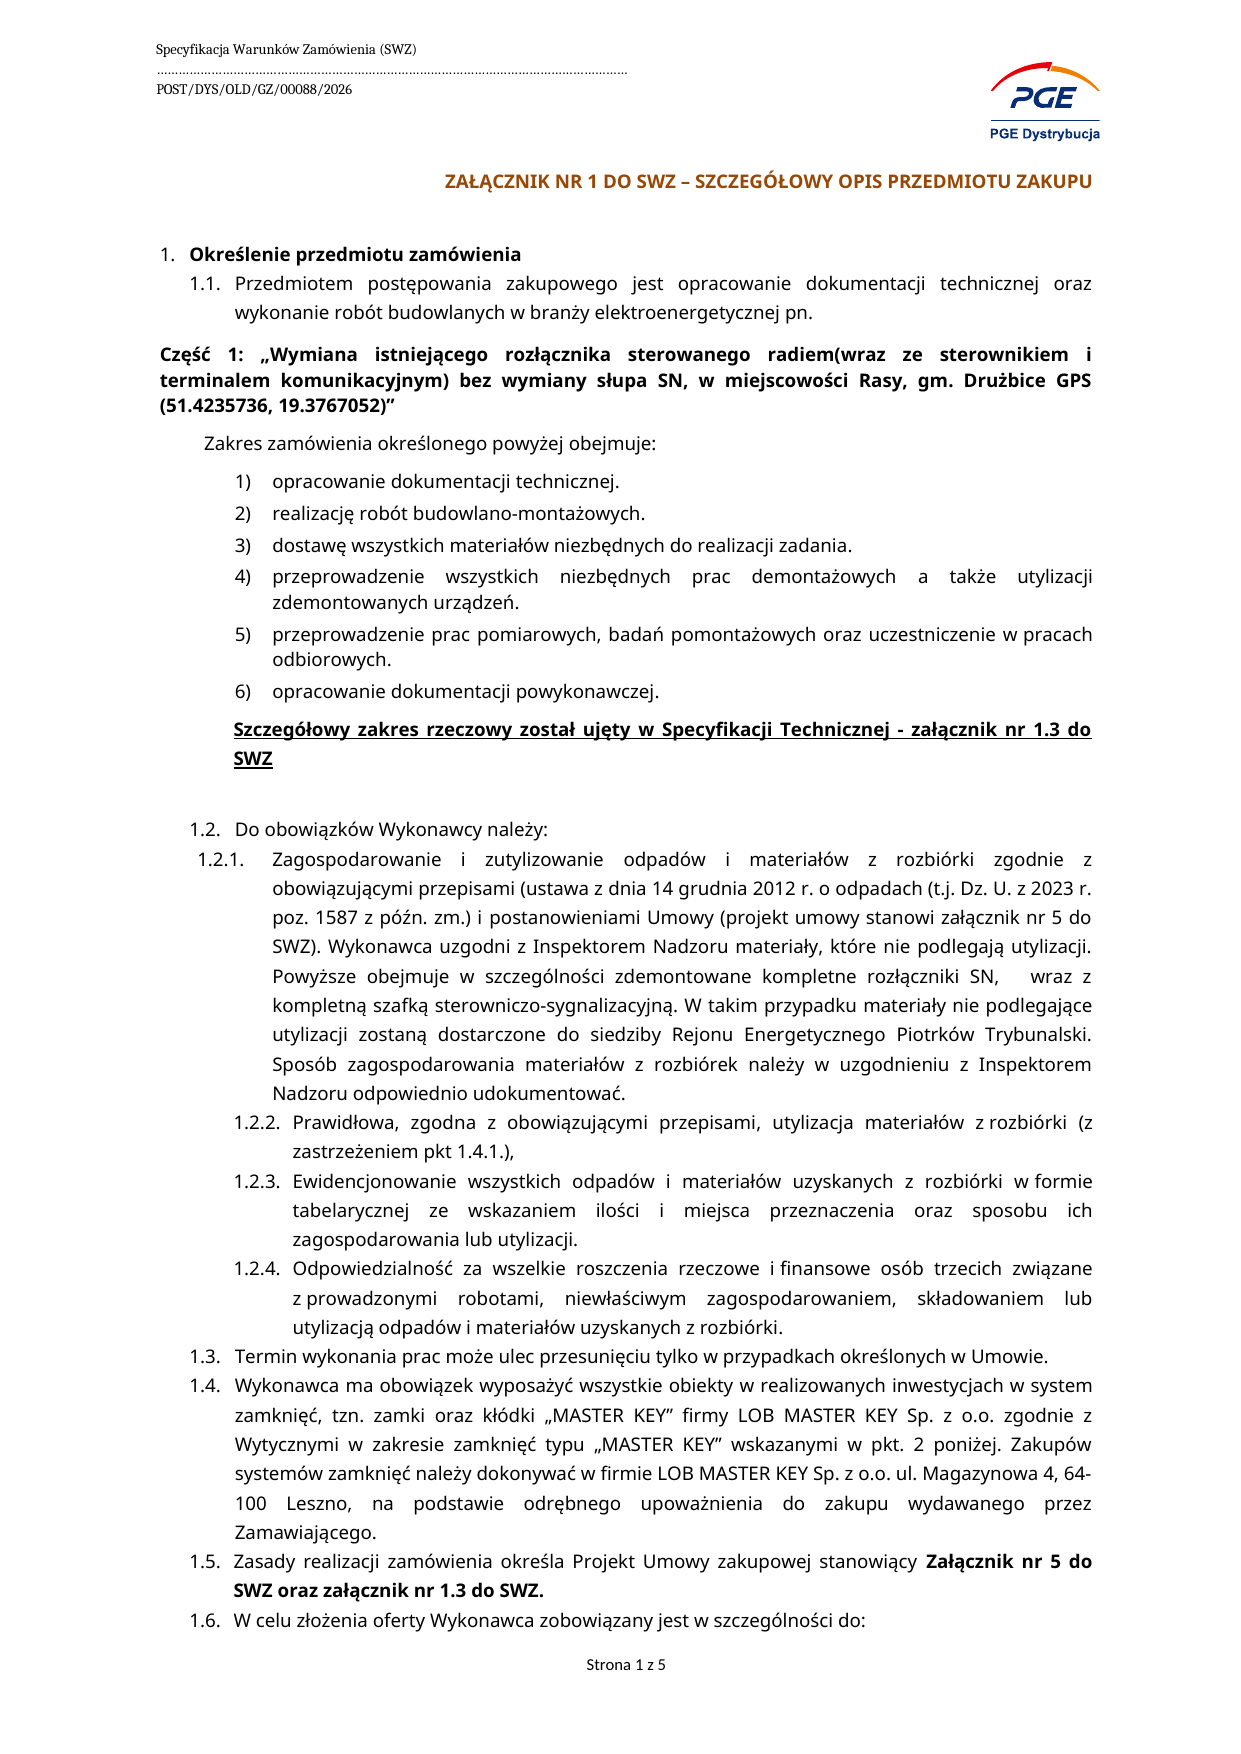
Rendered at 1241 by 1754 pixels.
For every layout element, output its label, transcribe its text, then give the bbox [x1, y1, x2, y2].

list W celu złożenia oferty Wykonawca zobowiązany jest w szczególności do: [189, 1607, 1093, 1632]
list Zagospodarowanie i zutylizowanie odpadów i materiałów z rozbiórki zgodnie z obowiązującymi przepisami (ustawa z dnia 14 grudnia 2012 r. o odpadach (t.j. Dz. U. z 2023 r. poz. 1587 z późn. zm.) i postanowieniami Umowy (projekt umowy stanowi załącznik nr 5 do SWZ). Wykonawca uzgodni z Inspektorem Nadzoru materiały, które nie podlegają utylizacji. Powyższe obejmuje w szczególności zdemontowane kompletne rozłączniki SN, wraz z kompletną szafką sterowniczo-sygnalizacyjną. W takim przypadku materiały nie podlegające utylizacji zostaną dostarczone do siedziby Rejonu Energetycznego Piotrków Trybunalski. Sposób zagospodarowania materiałów z rozbiórek należy w uzgodnieniu z Inspektorem Nadzoru odpowiednio udokumentować. [197, 846, 1093, 1106]
list Do obowiązków Wykonawcy należy: [189, 817, 1093, 842]
list Zasady realizacji zamówienia określa Projekt Umowy zakupowej stanowiący Załącznik nr 5 do SWZ oraz załącznik nr 1.3 do SWZ. [189, 1548, 1093, 1603]
text dostawę wszystkich materiałów niezbędnych do realizacji zadania. [234, 532, 1093, 557]
list Termin wykonania prac może ulec przesunięciu tylko w przypadkach określonych w Umowie. [189, 1343, 1093, 1369]
text Szczegółowy zakres rzeczowy został ujęty w Specyfikacji Technicznej - załącznik nr 1.3 do SWZ [233, 716, 1093, 771]
text opracowanie dokumentacji technicznej. [234, 468, 1093, 494]
text przeprowadzenie prac pomiarowych, badań pomontażowych oraz uczestniczenie w pracach odbiorowych. [234, 621, 1093, 672]
list Odpowiedzialność za wszelkie roszczenia rzeczowe i finansowe osób trzecich związane z prowadzonymi robotami, niewłaściwym zagospodarowaniem, składowaniem lub utylizacją odpadów i materiałów uzyskanych z rozbiórki. [233, 1256, 1093, 1340]
text opracowanie dokumentacji powykonawczej. [234, 678, 1093, 704]
list Przedmiotem postępowania zakupowego jest opracowanie dokumentacji technicznej oraz wykonanie robót budowlanych w branży elektroenergetycznej pn. [189, 270, 1093, 325]
text Część 1: „Wymiana istniejącego rozłącznika sterowanego radiem(wraz ze sterownikiem i terminalem komunikacyjnym) bez wymiany słupa SN, w miejscowości Rasy, gm. Drużbice GPS (51.4235736, 19.3767052)” [159, 341, 1093, 418]
text przeprowadzenie wszystkich niezbędnych prac demontażowych a także utylizacji zdemontowanych urządzeń. [234, 564, 1093, 615]
text Zakres zamówienia określonego powyżej obejmuje: [159, 430, 1093, 456]
text realizację robót budowlano-montażowych. [234, 500, 1093, 526]
list Ewidencjonowanie wszystkich odpadów i materiałów uzyskanych z rozbiórki w formie tabelarycznej ze wskazaniem ilości i miejsca przeznaczenia oraz sposobu ich zagospodarowania lub utylizacji. [233, 1168, 1093, 1252]
list Określenie przedmiotu zamówienia [159, 241, 1093, 267]
text ZAŁĄCZNIK NR 1 DO SWZ – SZCZEGÓŁOWY OPIS PRZEDMIOTU ZAKUPU [159, 169, 1093, 194]
list Prawidłowa, zgodna z obowiązującymi przepisami, utylizacja materiałów z rozbiórki (z zastrzeżeniem pkt 1.4.1.), [233, 1109, 1093, 1164]
list Wykonawca ma obowiązek wyposażyć wszystkie obiekty w realizowanych inwestycjach w system zamknięć, tzn. zamki oraz kłódki „MASTER KEY” firmy LOB MASTER KEY Sp. z o.o. zgodnie z Wytycznymi w zakresie zamknięć typu „MASTER KEY” wskazanymi w pkt. 2 poniżej. Zakupów systemów zamknięć należy dokonywać w firmie LOB MASTER KEY Sp. z o.o. ul. Magazynowa 4, 64-100 Leszno, na podstawie odrębnego upoważnienia do zakupu wydawanego przez Zamawiającego. [189, 1373, 1093, 1545]
